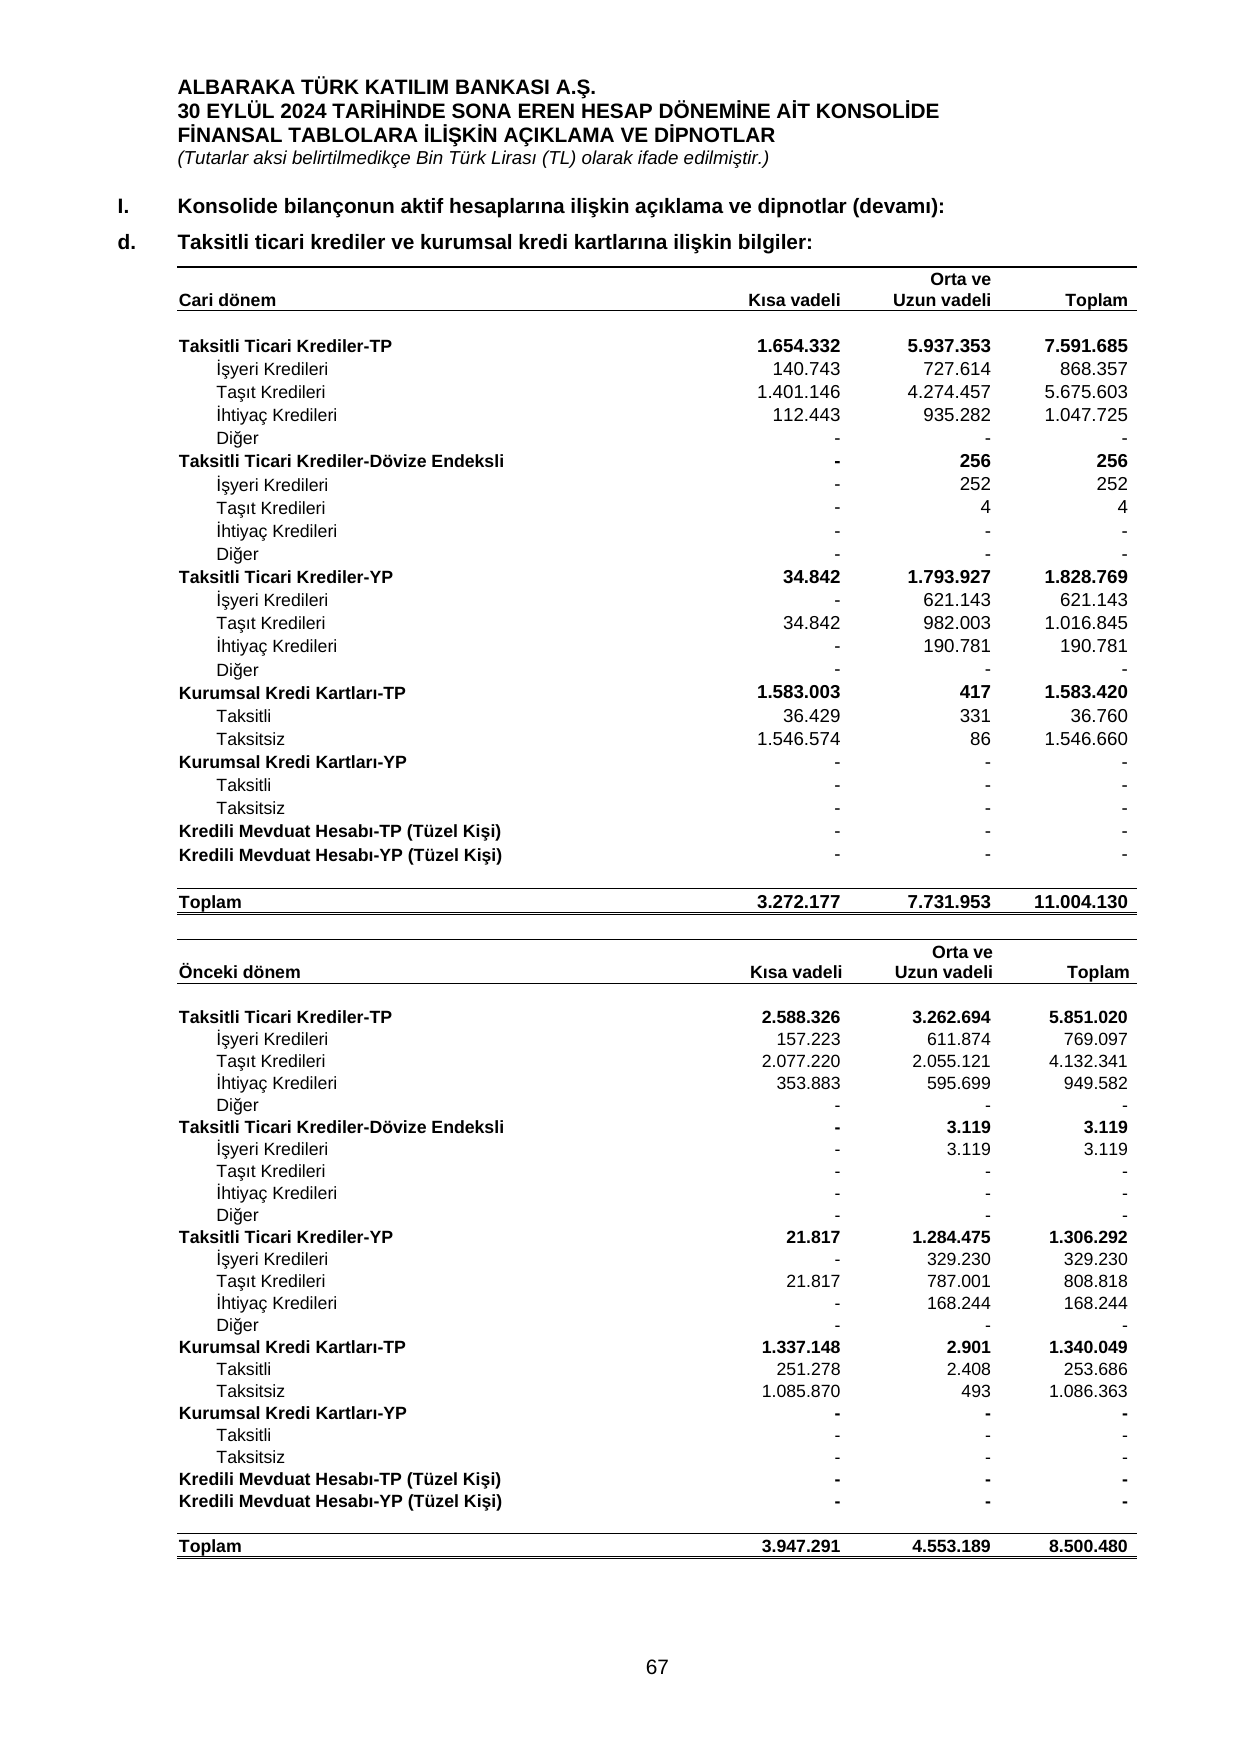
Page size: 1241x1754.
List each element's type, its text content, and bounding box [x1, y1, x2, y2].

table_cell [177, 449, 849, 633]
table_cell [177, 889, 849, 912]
text I. Konsolide bilançonun aktif hesaplarına ilişkin açıklama ve dipnotlar (devamı): [117, 193, 1137, 217]
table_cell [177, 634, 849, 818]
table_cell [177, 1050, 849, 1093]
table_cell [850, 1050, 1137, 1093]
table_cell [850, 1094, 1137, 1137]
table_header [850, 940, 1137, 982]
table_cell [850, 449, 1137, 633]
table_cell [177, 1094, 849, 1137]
text d. Taksitli ticari krediler ve kurumsal kredi kartlarına ilişkin bilgiler: [117, 230, 1137, 254]
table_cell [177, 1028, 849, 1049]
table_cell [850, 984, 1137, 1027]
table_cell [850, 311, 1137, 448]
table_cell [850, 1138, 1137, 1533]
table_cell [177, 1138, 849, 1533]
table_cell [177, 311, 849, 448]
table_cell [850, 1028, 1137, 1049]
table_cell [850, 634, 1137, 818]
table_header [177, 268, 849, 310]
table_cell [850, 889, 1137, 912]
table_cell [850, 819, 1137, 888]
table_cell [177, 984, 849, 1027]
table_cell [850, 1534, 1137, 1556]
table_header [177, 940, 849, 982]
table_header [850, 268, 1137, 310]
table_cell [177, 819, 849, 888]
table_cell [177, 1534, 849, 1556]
